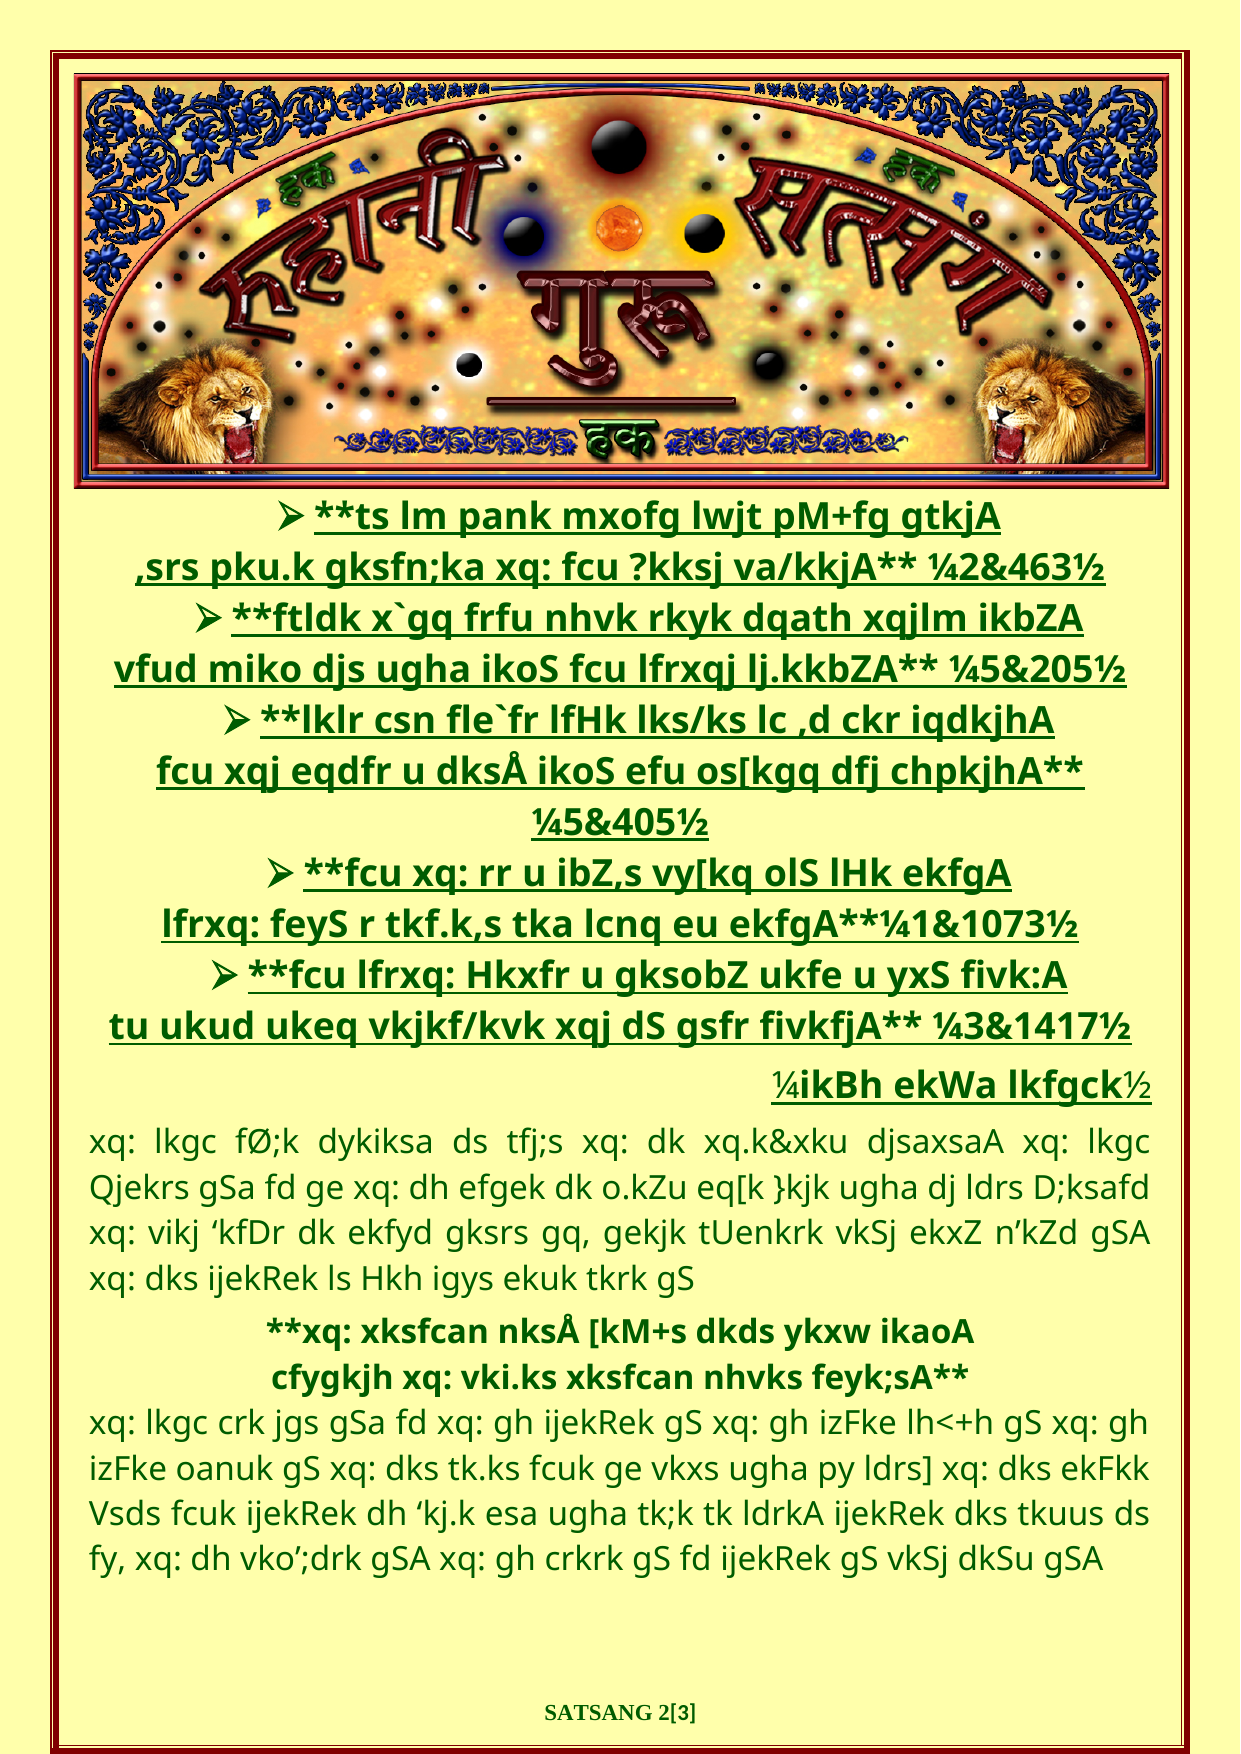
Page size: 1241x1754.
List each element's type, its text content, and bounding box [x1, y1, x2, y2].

text xq: lkgc fØ;k dykiksa ds tfj;s xq: dk xq.k&xku djsaxsaA xq: lkgc Qjekrs gSa fd ge xq: dh efgek dk o.kZu eq[k }kjk ugha dj ldrs D;ksafd xq: vikj ‘kfDr dk ekfyd gksrs gq, gekjk tUenkrk vkSj ekxZ n’kZd gSA xq: dks ijekRek ls Hkh igys ekuk tkrk gS [89, 1118, 1152, 1300]
text fcu xqj eqdfr u dksÅ ikoS efu os[kgq dfj chpkjhA** ¼5&405½ [89, 744, 1152, 846]
list **fcu xq: rr u ibZ,s vy[kq olS lHk ekfgA [126, 846, 1152, 897]
text ¼ikBh ekWa lkfgck½ [89, 1059, 1152, 1110]
picture [73, 73, 1170, 489]
text cfygkjh xq: vki.ks xksfcan nhvks feyk;sA** [89, 1353, 1152, 1399]
text tu ukud ukeq vkjkf/kvk xqj dS gsfr fivkfjA** ¼3&1417½ [89, 999, 1152, 1050]
list **fcu lfrxq: Hkxfr u gksobZ ukfe u yxS fivk:A [126, 948, 1152, 999]
text **xq: xksfcan nksÅ [kM+s dkds ykxw ikaoA [89, 1308, 1152, 1353]
list **ts lm pank mxofg lwjt pM+fg gtkjA [126, 489, 1152, 540]
text xq: lkgc crk jgs gSa fd xq: gh ijekRek gS xq: gh izFke lh<+h gS xq: gh izFke oanuk gS xq: dks tk.ks fcuk ge vkxs ugha py ldrs] xq: dks ekFkk Vsds fcuk ijekRek dh ‘kj.k esa ugha tk;k tk ldrkA ijekRek dks tkuus ds fy, xq: dh vko’;drk gSA xq: gh crkrk gS fd ijekRek gS vkSj dkSu gSA [89, 1399, 1152, 1581]
list **lklr csn fle`fr lfHk lks/ks lc ,d ckr iqdkjhA [126, 693, 1152, 744]
text vfud miko djs ugha ikoS fcu lfrxqj lj.kkbZA** ¼5&205½ [89, 642, 1152, 693]
text ,srs pku.k gksfn;ka xq: fcu ?kksj va/kkjA** ¼2&463½ [89, 540, 1152, 591]
list **ftldk x`gq frfu nhvk rkyk dqath xqjlm ikbZA [126, 591, 1152, 642]
text lfrxq: feyS r tkf.k,s tka lcnq eu ekfgA**¼1&1073½ [89, 897, 1152, 948]
